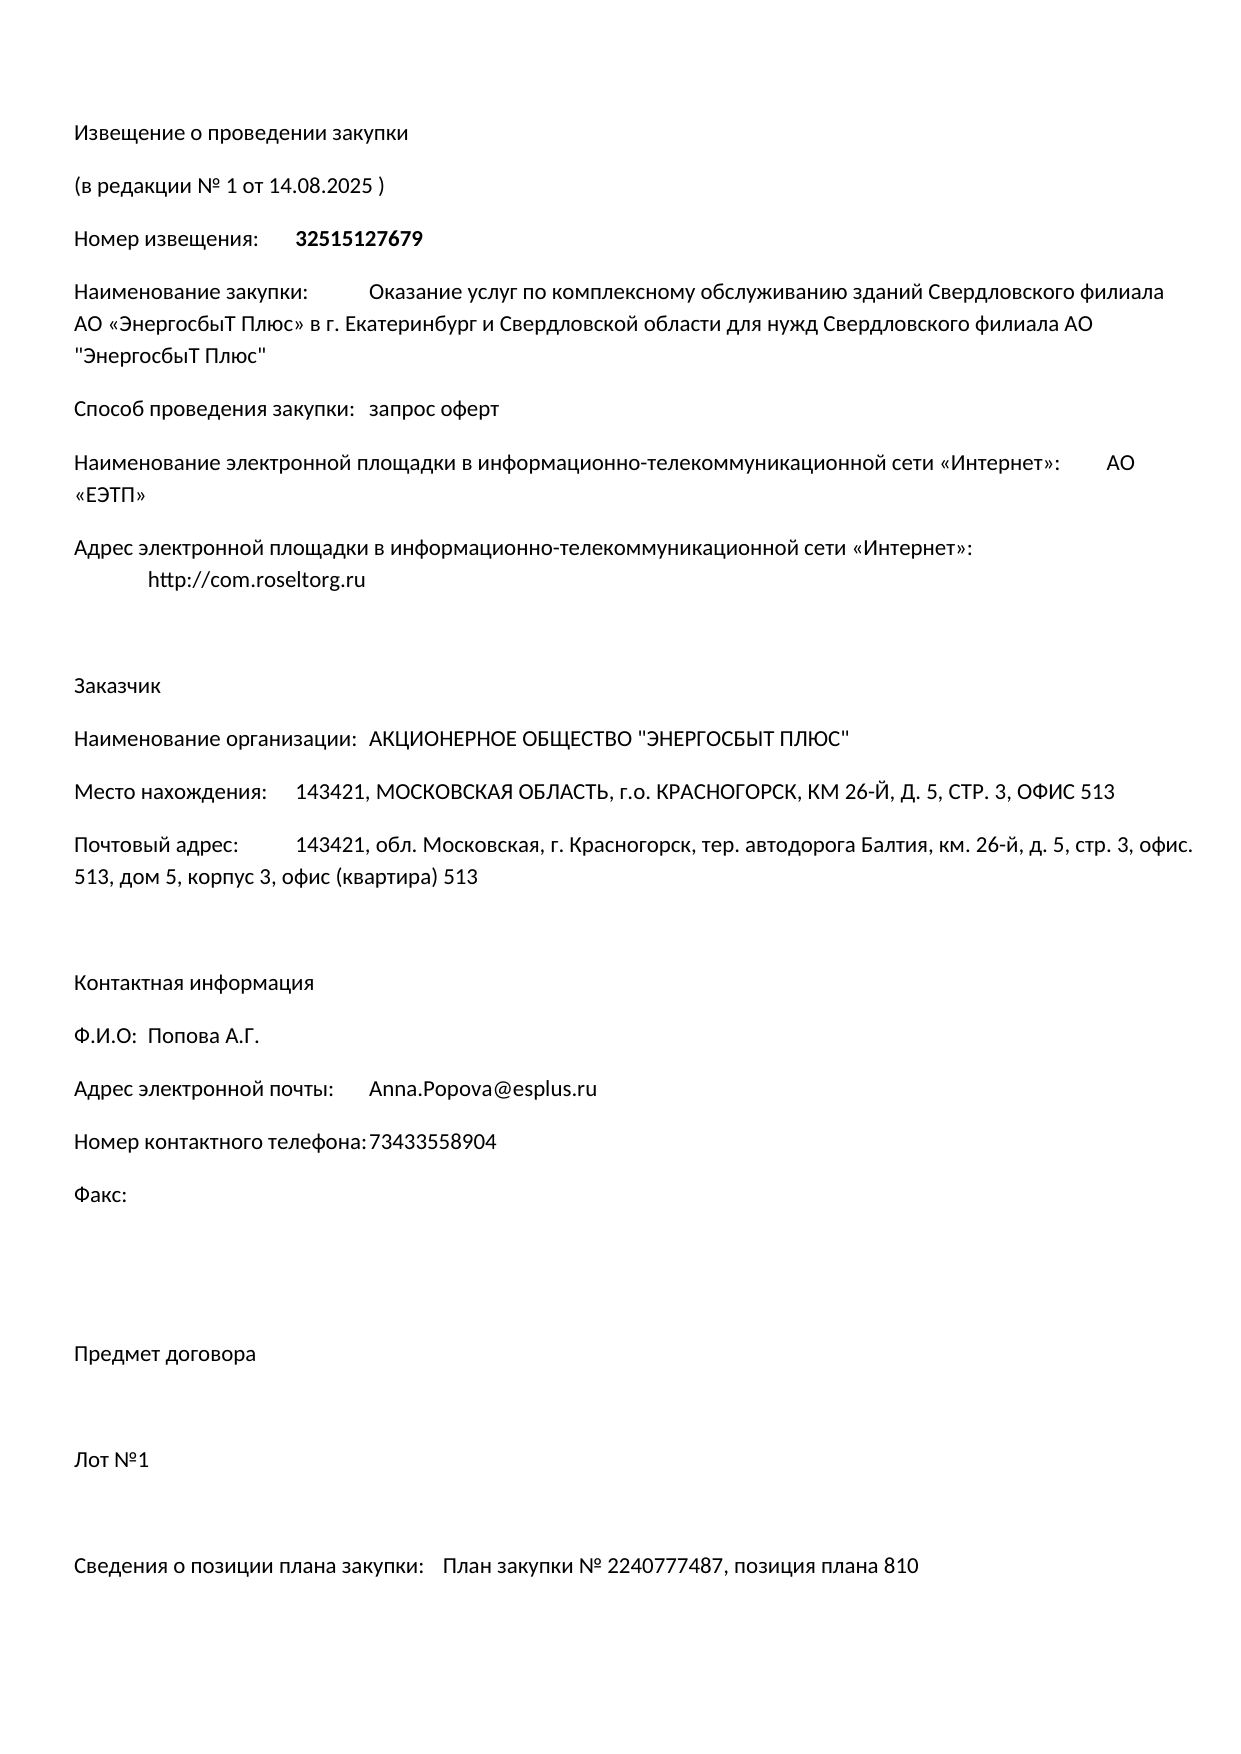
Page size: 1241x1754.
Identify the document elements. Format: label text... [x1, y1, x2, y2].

text Место нахождения: 143421, МОСКОВСКАЯ ОБЛАСТЬ, г.о. КРАСНОГОРСК, КМ 26-Й, Д. 5, СТР. 3, ОФИС 513 [74, 777, 1196, 805]
text Наименование закупки: Оказание услуг по комплексному обслуживанию зданий Свердловского филиала АО «ЭнергосбыТ Плюс» в г. Екатеринбург и Свердловской области для нужд Свердловского филиала АО "ЭнергосбыТ Плюс" [74, 277, 1196, 369]
text Почтовый адрес: 143421, обл. Московская, г. Красногорск, тер. автодорога Балтия, км. 26-й, д. 5, стр. 3, офис. 513, дом 5, корпус 3, офис (квартира) 513 [74, 830, 1196, 890]
text Номер контактного телефона: 73433558904 [74, 1127, 1196, 1155]
text Ф.И.О: Попова А.Г. [74, 1021, 1196, 1049]
text Адрес электронной почты: Anna.Popova@esplus.ru [74, 1074, 1196, 1102]
text Сведения о позиции плана закупки: План закупки № 2240777487, позиция плана 810 [74, 1552, 1196, 1579]
text Предмет договора [74, 1339, 1196, 1367]
text Наименование организации: АКЦИОНЕРНОЕ ОБЩЕСТВО "ЭНЕРГОСБЫТ ПЛЮС" [74, 724, 1196, 752]
text Номер извещения: 32515127679 [74, 224, 1196, 252]
text Лот №1 [74, 1446, 1196, 1473]
text Извещение о проведении закупки [74, 118, 1196, 146]
text Адрес электронной площадки в информационно-телекоммуникационной сети «Интернет»: http://com.roseltorg.ru [74, 533, 1196, 593]
text Заказчик [74, 671, 1196, 699]
text Способ проведения закупки: запрос оферт [74, 394, 1196, 423]
text (в редакции № 1 от 14.08.2025 ) [74, 171, 1196, 199]
text Контактная информация [74, 968, 1196, 996]
text Наименование электронной площадки в информационно-телекоммуникационной сети «Интернет»: АО «ЕЭТП» [74, 448, 1196, 508]
text Факс: [74, 1180, 1196, 1208]
